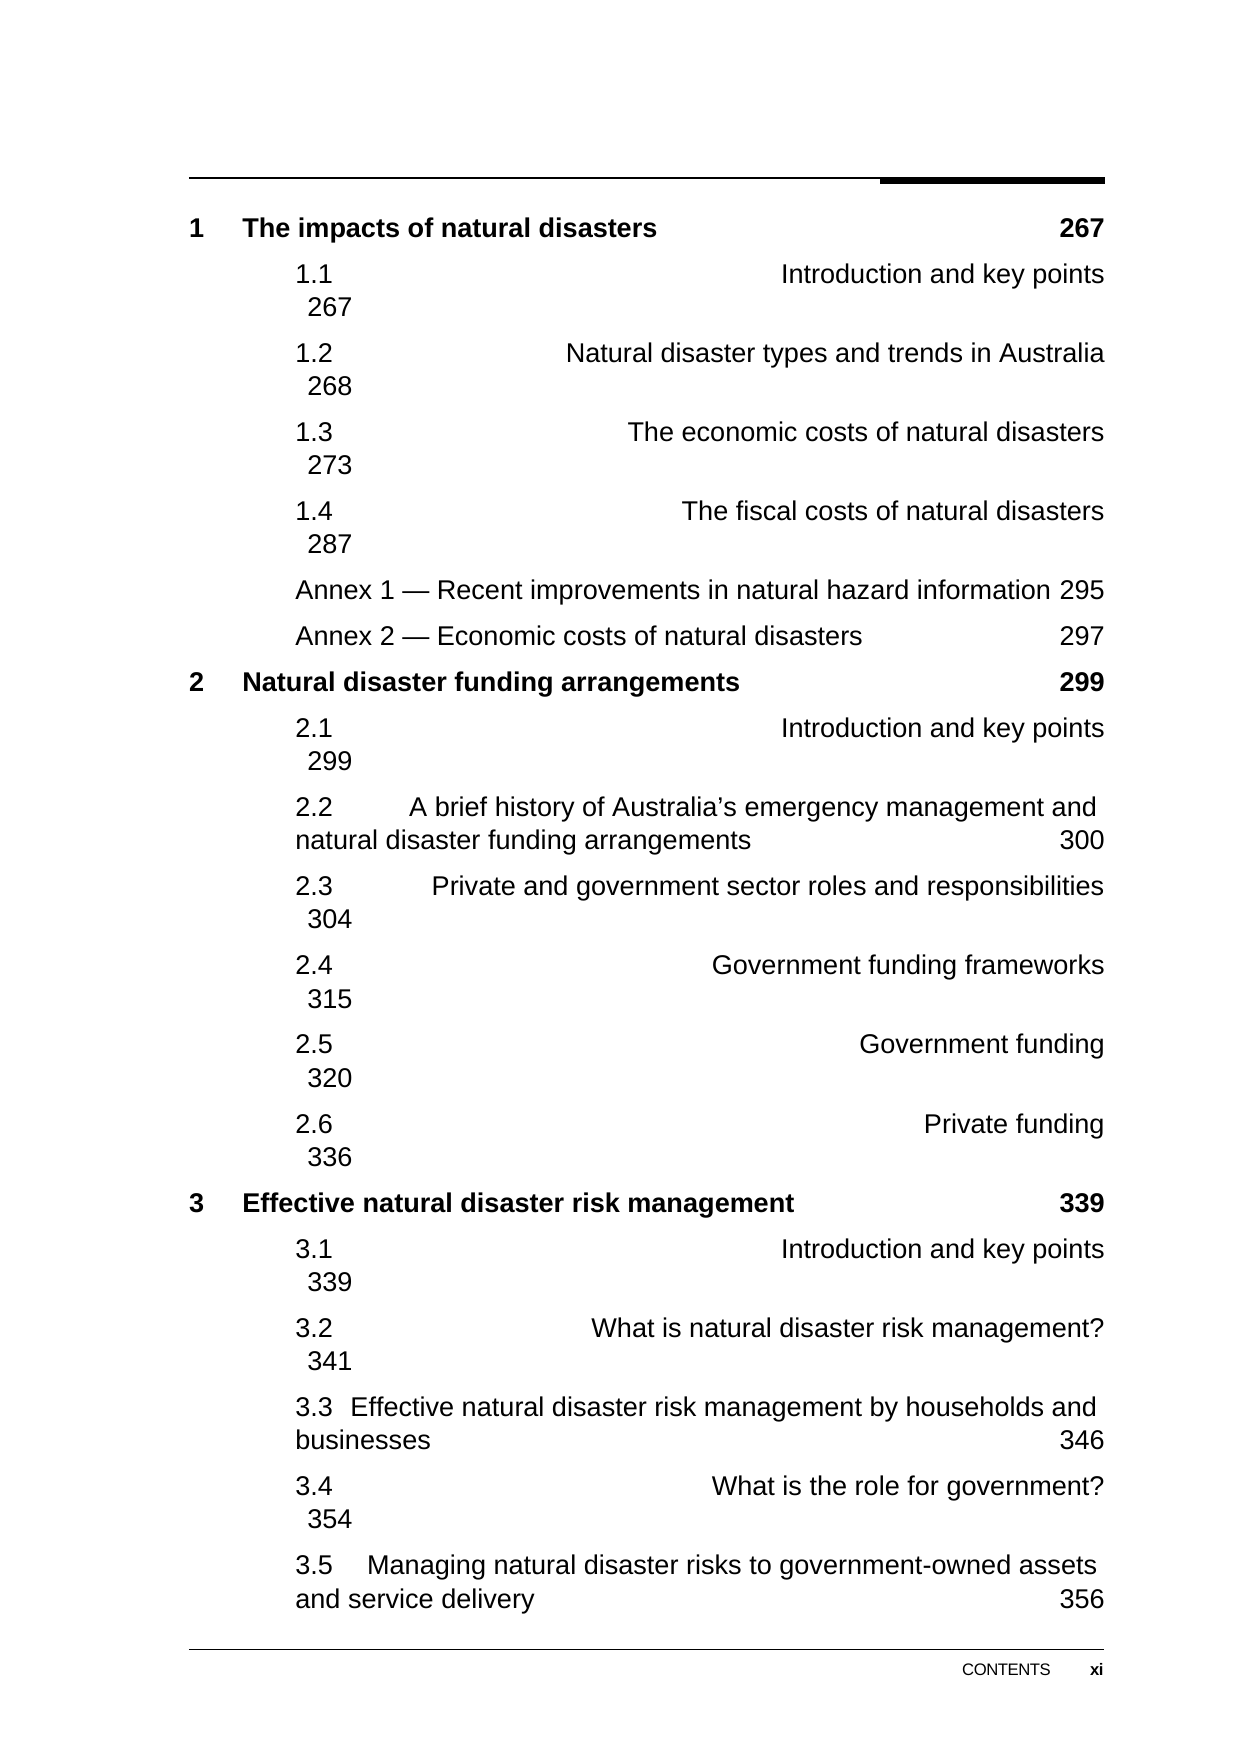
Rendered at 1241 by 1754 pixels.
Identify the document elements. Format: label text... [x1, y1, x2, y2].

text 2.6 Private funding 336 [295, 1106, 1104, 1173]
text 2.5 Government funding 320 [295, 1027, 1104, 1094]
text 1.2 Natural disaster types and trends in Australia 268 [295, 336, 1104, 402]
text 3.2 What is natural disaster risk management? 341 [295, 1311, 1104, 1377]
text Annex 2 — Economic costs of natural disasters 297 [295, 619, 1104, 652]
text Annex 1 — Recent improvements in natural hazard information 295 [295, 573, 1104, 606]
text 2.2 A brief history of Australia’s emergency management and natural disaster funding arrangements 300 [295, 790, 1104, 856]
text 2.1 Introduction and key points 299 [295, 711, 1104, 777]
text 2 Natural disaster funding arrangements 299 [189, 665, 1016, 698]
text 3.1 Introduction and key points 339 [295, 1231, 1104, 1298]
text 3.5 Managing natural disaster risks to government-owned assets and service delivery 356 [295, 1548, 1104, 1615]
text 2.3 Private and government sector roles and responsibilities 304 [295, 869, 1104, 936]
text 3.4 What is the role for government? 354 [295, 1469, 1104, 1536]
text 2.4 Government funding frameworks 315 [295, 948, 1104, 1015]
text 3.3 Effective natural disaster risk management by households and businesses 346 [295, 1390, 1104, 1456]
text 3 Effective natural disaster risk management 339 [189, 1186, 1016, 1219]
text 1.4 The fiscal costs of natural disasters 287 [295, 494, 1104, 561]
text 1.1 Introduction and key points 267 [295, 256, 1104, 323]
text 1.3 The economic costs of natural disasters 273 [295, 415, 1104, 481]
text 1 The impacts of natural disasters 267 [189, 211, 1016, 244]
